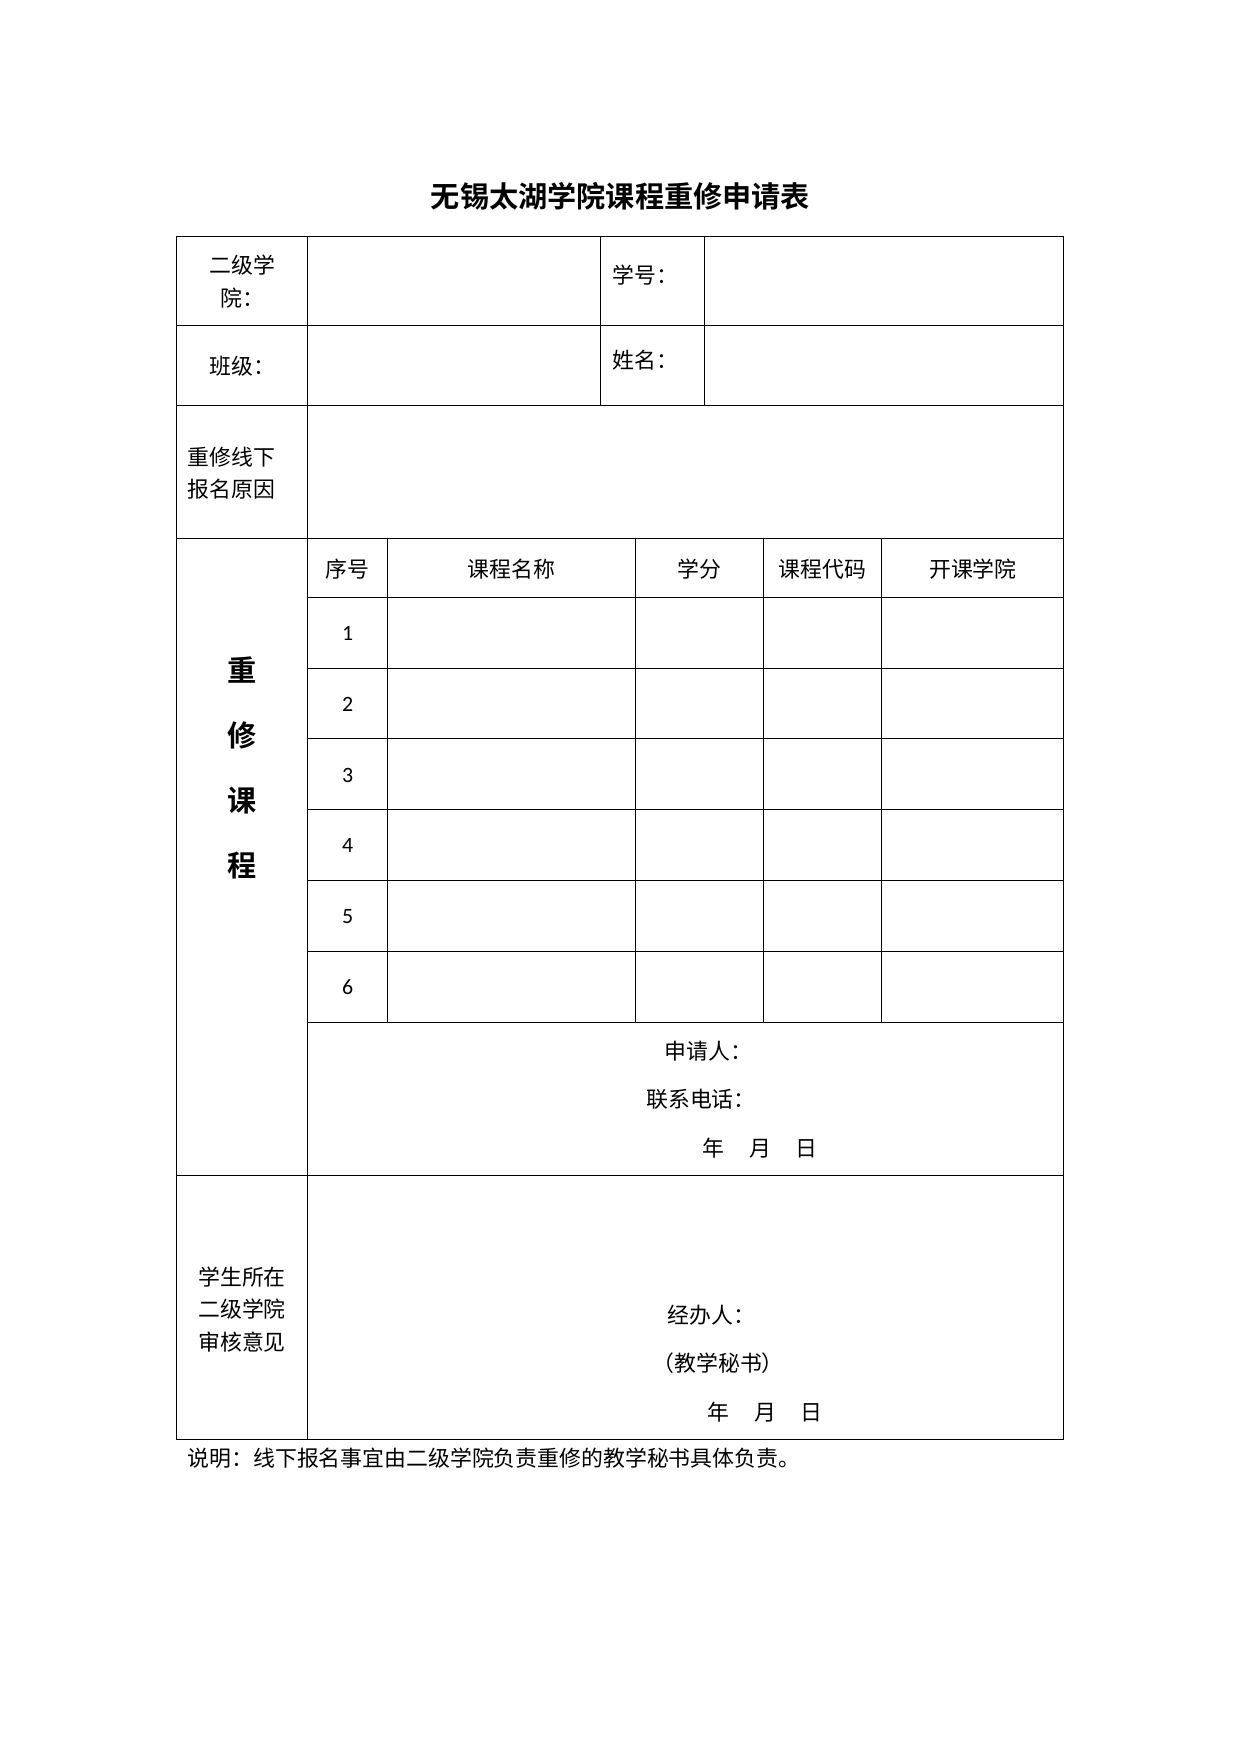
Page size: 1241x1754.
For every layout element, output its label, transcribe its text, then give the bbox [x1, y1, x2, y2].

table_cell [388, 739, 635, 809]
table_cell 1 [308, 598, 387, 667]
table_cell [636, 952, 763, 1022]
table_cell 3 [308, 739, 387, 809]
table_cell 申请人： 联系电话： 年 月 日 [308, 1023, 1063, 1175]
table_cell 6 [308, 952, 387, 1022]
table_cell [882, 810, 1063, 880]
table_cell [882, 881, 1063, 951]
table_cell [636, 669, 763, 738]
table_cell 序号 [308, 539, 387, 597]
table_cell [308, 326, 600, 405]
table_cell [882, 952, 1063, 1022]
table_cell [388, 881, 635, 951]
table_cell 重 修 课 程 [177, 539, 307, 1175]
table_cell [764, 598, 881, 667]
table_cell 重修线下 报名原因 [177, 406, 307, 537]
table_cell 5 [308, 881, 387, 951]
table_cell [388, 810, 635, 880]
table_cell [388, 598, 635, 667]
table_cell 开课学院 [882, 539, 1063, 597]
table_cell 课程名称 [388, 539, 635, 597]
table_cell [764, 952, 881, 1022]
table_cell [882, 669, 1063, 738]
table_cell 经办人： （教学秘书） 年 月 日 [308, 1176, 1063, 1439]
table_cell [705, 237, 1063, 324]
table_cell [882, 598, 1063, 667]
table_cell [388, 952, 635, 1022]
table_cell 二级学院： [177, 237, 307, 324]
table_cell [308, 237, 600, 324]
table_cell [705, 326, 1063, 405]
table_cell [764, 739, 881, 809]
table_cell 课程代码 [764, 539, 881, 597]
table_cell [882, 739, 1063, 809]
table_cell [388, 669, 635, 738]
table_cell 姓名： [601, 326, 704, 405]
table_cell 2 [308, 669, 387, 738]
table_cell [764, 881, 881, 951]
text 说明：线下报名事宜由二级学院负责重修的教学秘书具体负责。 [187, 1440, 1053, 1473]
table_cell 学生所在二级学院审核意见 [177, 1176, 307, 1439]
table_cell [636, 881, 763, 951]
table_cell 学分 [636, 539, 763, 597]
table_cell [636, 598, 763, 667]
table_header 无锡太湖学院课程重修申请表 [176, 162, 1064, 236]
table_cell 4 [308, 810, 387, 880]
table_cell 班级： [177, 326, 307, 405]
table_cell [764, 810, 881, 880]
table_cell [308, 406, 1063, 537]
table_cell [636, 739, 763, 809]
table_cell [764, 669, 881, 738]
table_cell 学号： [601, 237, 704, 324]
table_cell [636, 810, 763, 880]
